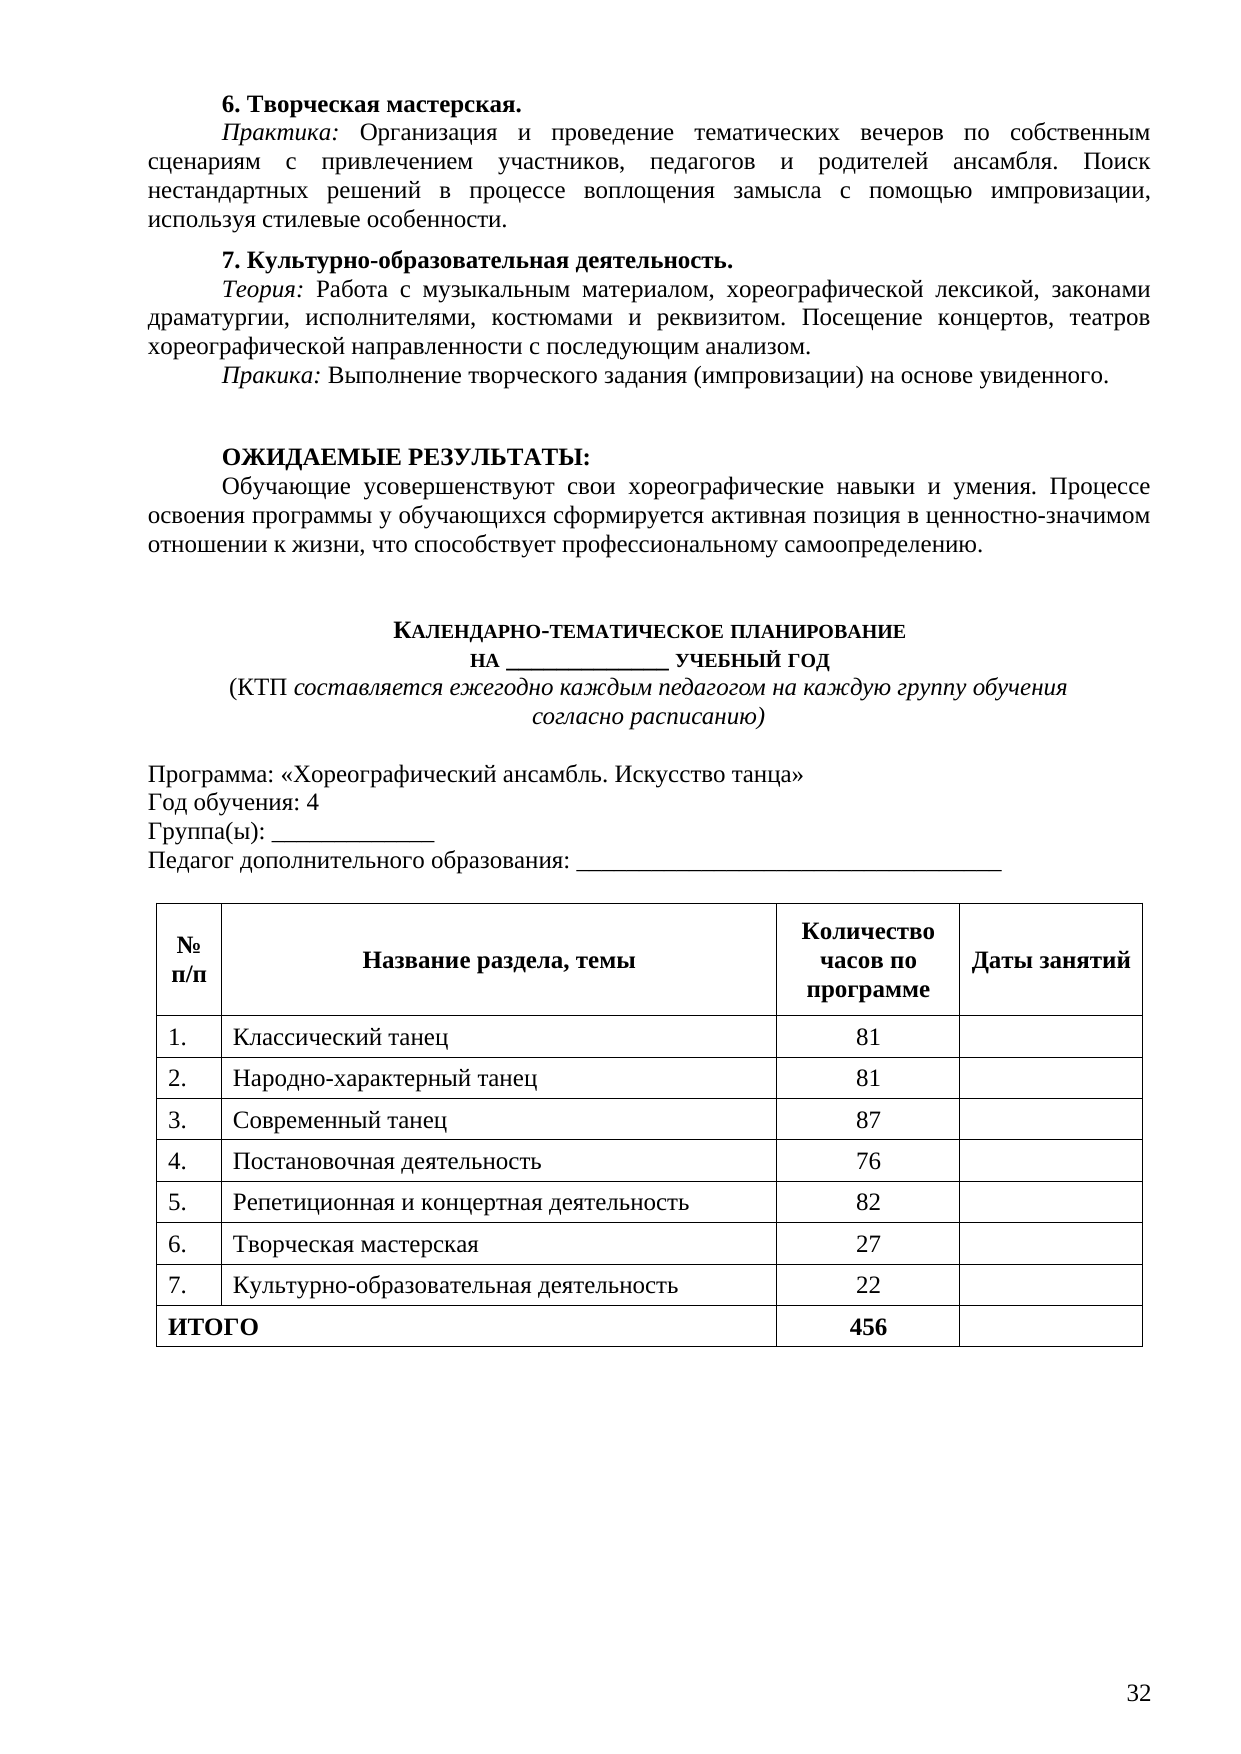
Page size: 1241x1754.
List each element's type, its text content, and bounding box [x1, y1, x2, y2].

table_cell Культурно-образовательная деятельность [222, 1265, 776, 1305]
text (КТП составляется ежегодно каждым педагогом на каждую группу обучения согласно расписанию) [148, 672, 1152, 730]
text 6. Творческая мастерская. [148, 89, 1152, 117]
table_cell 3. [157, 1099, 221, 1139]
table_cell Народно-характерный танец [222, 1058, 776, 1098]
table_cell 82 [777, 1182, 959, 1222]
table_cell [960, 1099, 1142, 1139]
table_cell 2. [157, 1058, 221, 1098]
table_cell 81 [777, 1016, 959, 1057]
table_header Название раздела, темы [222, 904, 776, 1015]
table_cell Творческая мастерская [222, 1223, 776, 1263]
table_cell 4. [157, 1140, 221, 1181]
text Обучающие усовершенствуют свои хореографические навыки и умения. Процессе освоения программы у обучающихся сформируется активная позиция в ценностно-значимом отношении к жизни, что способствует профессиональному самоопределению. [148, 471, 1152, 557]
table_cell [960, 1182, 1142, 1222]
table_cell Репетиционная и концертная деятельность [222, 1182, 776, 1222]
text Год обучения: 4 [148, 787, 1152, 816]
table_cell 76 [777, 1140, 959, 1181]
table_header Количество часов по программе [777, 904, 959, 1015]
text Пракика: Выполнение творческого задания (импровизации) на основе увиденного. [148, 360, 1152, 389]
text Практика: Организация и проведение тематических вечеров по собственным сценариям с привлечением участников, педагогов и родителей ансамбля. Поиск нестандартных решений в процессе воплощения замысла с помощью импровизации, используя стилевые особенности. [148, 117, 1152, 232]
table_cell [960, 1306, 1142, 1346]
text Теория: Работа с музыкальным материалом, хореографической лексикой, законами драматургии, исполнителями, костюмами и реквизитом. Посещение концертов, театров хореографической направленности с последующим анализом. [148, 274, 1152, 360]
table_cell [960, 1140, 1142, 1181]
table_cell [960, 1058, 1142, 1098]
table_cell 27 [777, 1223, 959, 1263]
table_cell [960, 1016, 1142, 1057]
table_cell Современный танец [222, 1099, 776, 1139]
table_cell 456 [777, 1306, 959, 1346]
table_cell 6. [157, 1223, 221, 1263]
table_header Даты занятий [960, 904, 1142, 1015]
table_cell 81 [777, 1058, 959, 1098]
text 7. Культурно-образовательная деятельность. [148, 245, 1152, 274]
table_cell Классический танец [222, 1016, 776, 1057]
text ОЖИДАЕМЫЕ РЕЗУЛЬТАТЫ: [148, 442, 1152, 471]
table_cell [960, 1265, 1142, 1305]
table_cell [960, 1223, 1142, 1263]
text Программа: «Хореографический ансамбль. Искусство танца» [148, 759, 1152, 787]
table_cell 87 [777, 1099, 959, 1139]
table_header № п/п [157, 904, 221, 1015]
text Группа(ы): _____________ [148, 816, 1152, 845]
table_cell 7. [157, 1265, 221, 1305]
table_cell Постановочная деятельность [222, 1140, 776, 1181]
table_cell 1. [157, 1016, 221, 1057]
table_cell 5. [157, 1182, 221, 1222]
table_cell 22 [777, 1265, 959, 1305]
table_cell ИТОГО [157, 1306, 776, 1346]
text Календарно-тематическое планирование на _____________ учебный год [148, 615, 1152, 672]
text Педагог дополнительного образования: __________________________________ [148, 845, 1152, 874]
